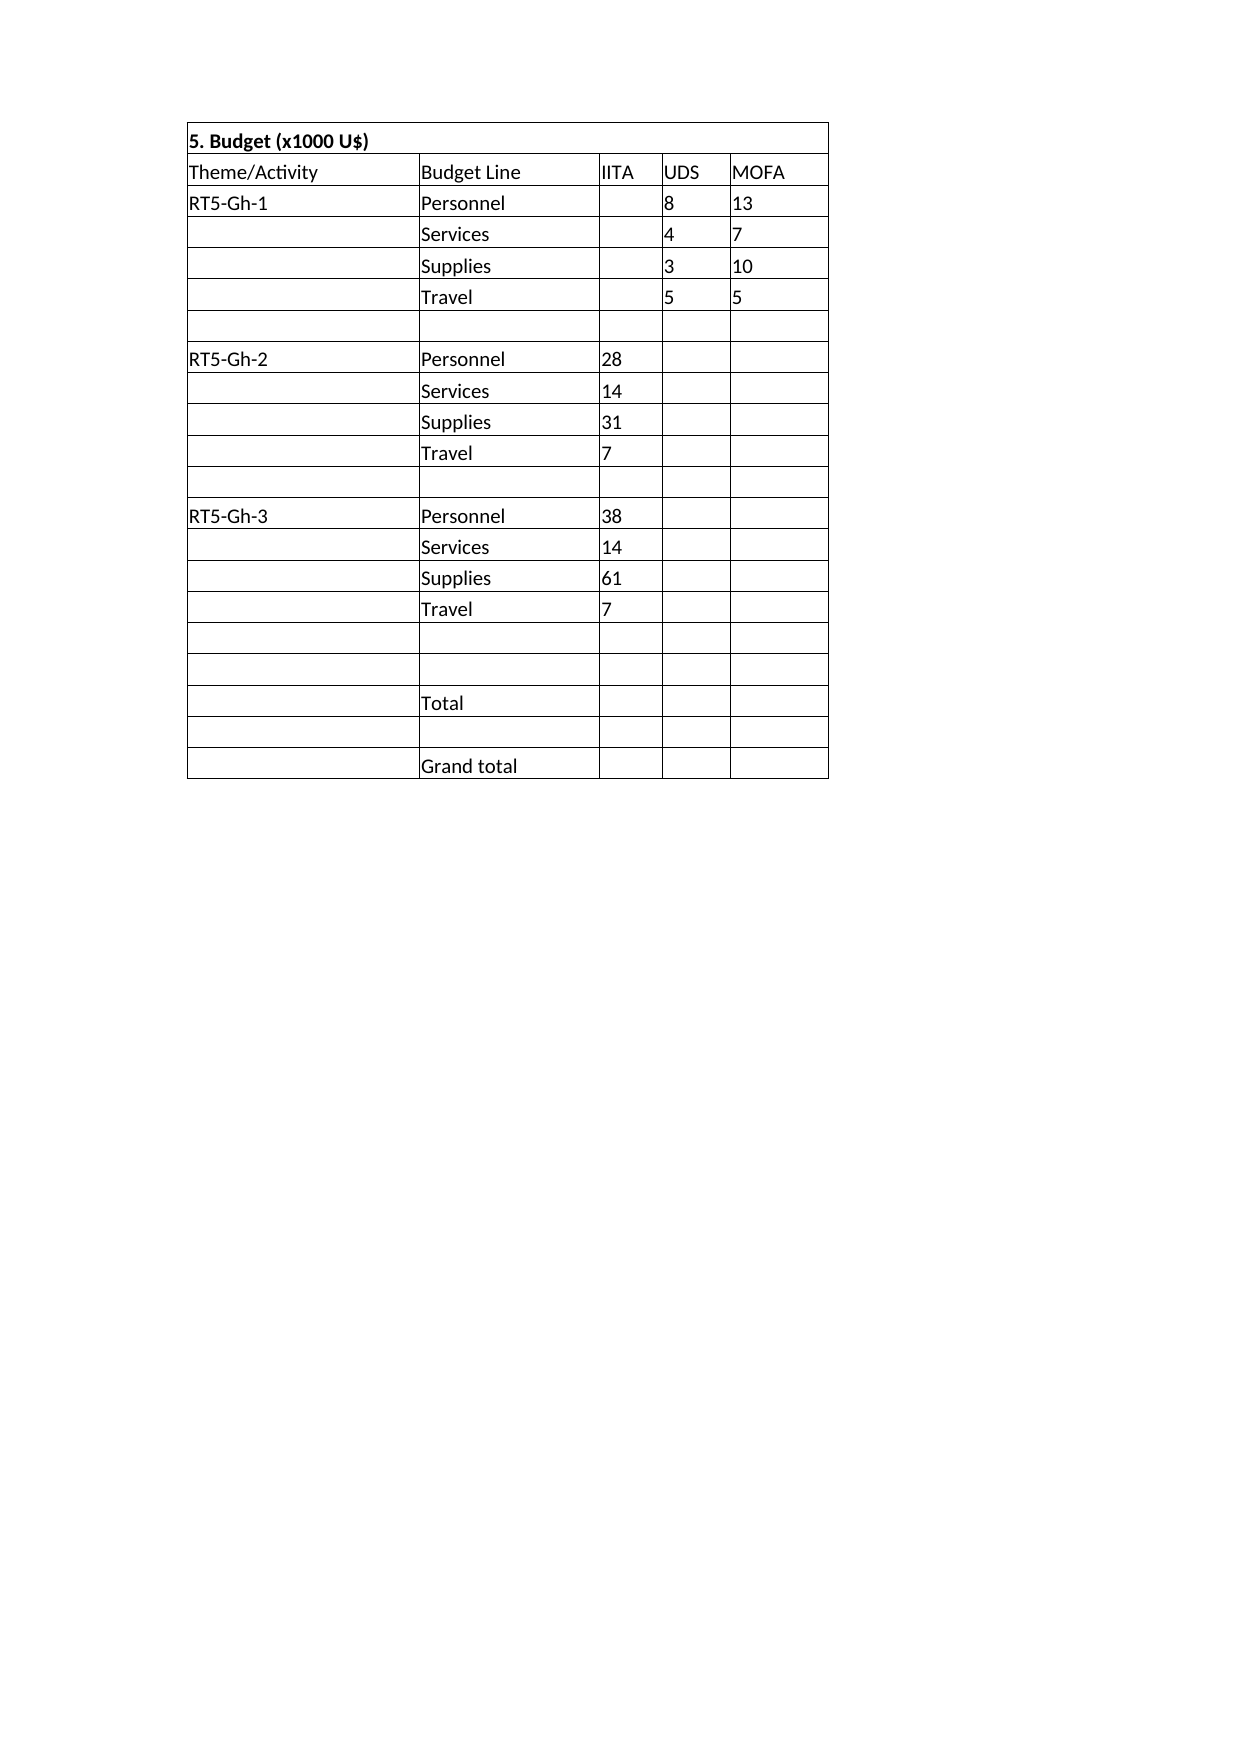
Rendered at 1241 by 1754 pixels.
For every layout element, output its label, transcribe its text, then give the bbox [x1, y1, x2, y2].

table_cell Total [420, 686, 599, 716]
table_cell Personnel [420, 498, 599, 528]
table_cell RT5-Gh-2 [188, 342, 419, 372]
table_cell [731, 436, 828, 466]
table_cell Personnel [420, 186, 599, 216]
table_cell [600, 248, 662, 278]
table_cell [731, 654, 828, 684]
table_cell 28 [600, 342, 662, 372]
table_cell 8 [663, 186, 730, 216]
table_cell Personnel [420, 342, 599, 372]
table_cell 31 [600, 404, 662, 434]
table_cell [600, 279, 662, 309]
table_cell [731, 717, 828, 747]
table_cell [600, 748, 662, 778]
table_cell [420, 311, 599, 341]
table_cell [663, 311, 730, 341]
table_cell Supplies [420, 561, 599, 591]
table_cell [731, 498, 828, 528]
table_cell [663, 436, 730, 466]
table_cell 7 [731, 217, 828, 247]
table_cell [663, 623, 730, 653]
table_cell Supplies [420, 404, 599, 434]
table_cell [188, 373, 419, 403]
table_cell [663, 498, 730, 528]
table_cell Services [420, 217, 599, 247]
table_cell [731, 404, 828, 434]
table_cell RT5-Gh-1 [188, 186, 419, 216]
table_cell [731, 623, 828, 653]
table_cell [188, 467, 419, 497]
table_cell [188, 436, 419, 466]
table_cell [188, 279, 419, 309]
table_cell [600, 311, 662, 341]
table_header 5. Budget (x1000 U$) [188, 123, 828, 153]
table_cell [600, 654, 662, 684]
table_cell [663, 717, 730, 747]
table_cell 7 [600, 592, 662, 622]
table_cell [188, 592, 419, 622]
table_cell [731, 467, 828, 497]
table_cell [731, 592, 828, 622]
table_cell [188, 311, 419, 341]
table_cell Services [420, 373, 599, 403]
table_cell [663, 654, 730, 684]
table_cell [420, 467, 599, 497]
table_cell 13 [731, 186, 828, 216]
table_cell IITA [600, 154, 662, 184]
table_cell [731, 529, 828, 559]
table_cell [188, 686, 419, 716]
table_cell [731, 561, 828, 591]
table_cell [663, 748, 730, 778]
table_cell [600, 623, 662, 653]
table_cell [600, 186, 662, 216]
table_cell [663, 467, 730, 497]
table_cell 14 [600, 373, 662, 403]
table_cell [663, 342, 730, 372]
table_cell Supplies [420, 248, 599, 278]
table_cell [663, 373, 730, 403]
table_cell [188, 654, 419, 684]
table_cell 4 [663, 217, 730, 247]
table_cell Budget Line [420, 154, 599, 184]
table_cell [188, 748, 419, 778]
table_cell Services [420, 529, 599, 559]
table_cell [731, 686, 828, 716]
table_cell [420, 623, 599, 653]
table_cell [663, 529, 730, 559]
table_cell [188, 623, 419, 653]
table_cell RT5-Gh-3 [188, 498, 419, 528]
table_cell Theme/Activity [188, 154, 419, 184]
table_cell [731, 342, 828, 372]
table_cell 7 [600, 436, 662, 466]
table_cell [600, 217, 662, 247]
table_cell [663, 686, 730, 716]
table_cell [663, 592, 730, 622]
table_cell [731, 373, 828, 403]
table_cell 38 [600, 498, 662, 528]
table_cell 5 [663, 279, 730, 309]
table_cell 14 [600, 529, 662, 559]
table_cell 10 [731, 248, 828, 278]
table_cell Travel [420, 436, 599, 466]
table_cell [188, 217, 419, 247]
table_cell 61 [600, 561, 662, 591]
table_cell [420, 717, 599, 747]
table_cell [188, 404, 419, 434]
table_cell [600, 467, 662, 497]
table_cell [600, 686, 662, 716]
table_cell Grand total [420, 748, 599, 778]
table_cell Travel [420, 279, 599, 309]
table_cell 5 [731, 279, 828, 309]
table_cell Travel [420, 592, 599, 622]
table_cell 3 [663, 248, 730, 278]
table_cell [731, 311, 828, 341]
table_cell [188, 717, 419, 747]
table_cell [600, 717, 662, 747]
table_cell UDS [663, 154, 730, 184]
table_cell [188, 529, 419, 559]
table_cell [731, 748, 828, 778]
table_cell [188, 561, 419, 591]
table_cell [663, 404, 730, 434]
table_cell [188, 248, 419, 278]
table_cell MOFA [731, 154, 828, 184]
table_cell [420, 654, 599, 684]
table_cell [663, 561, 730, 591]
